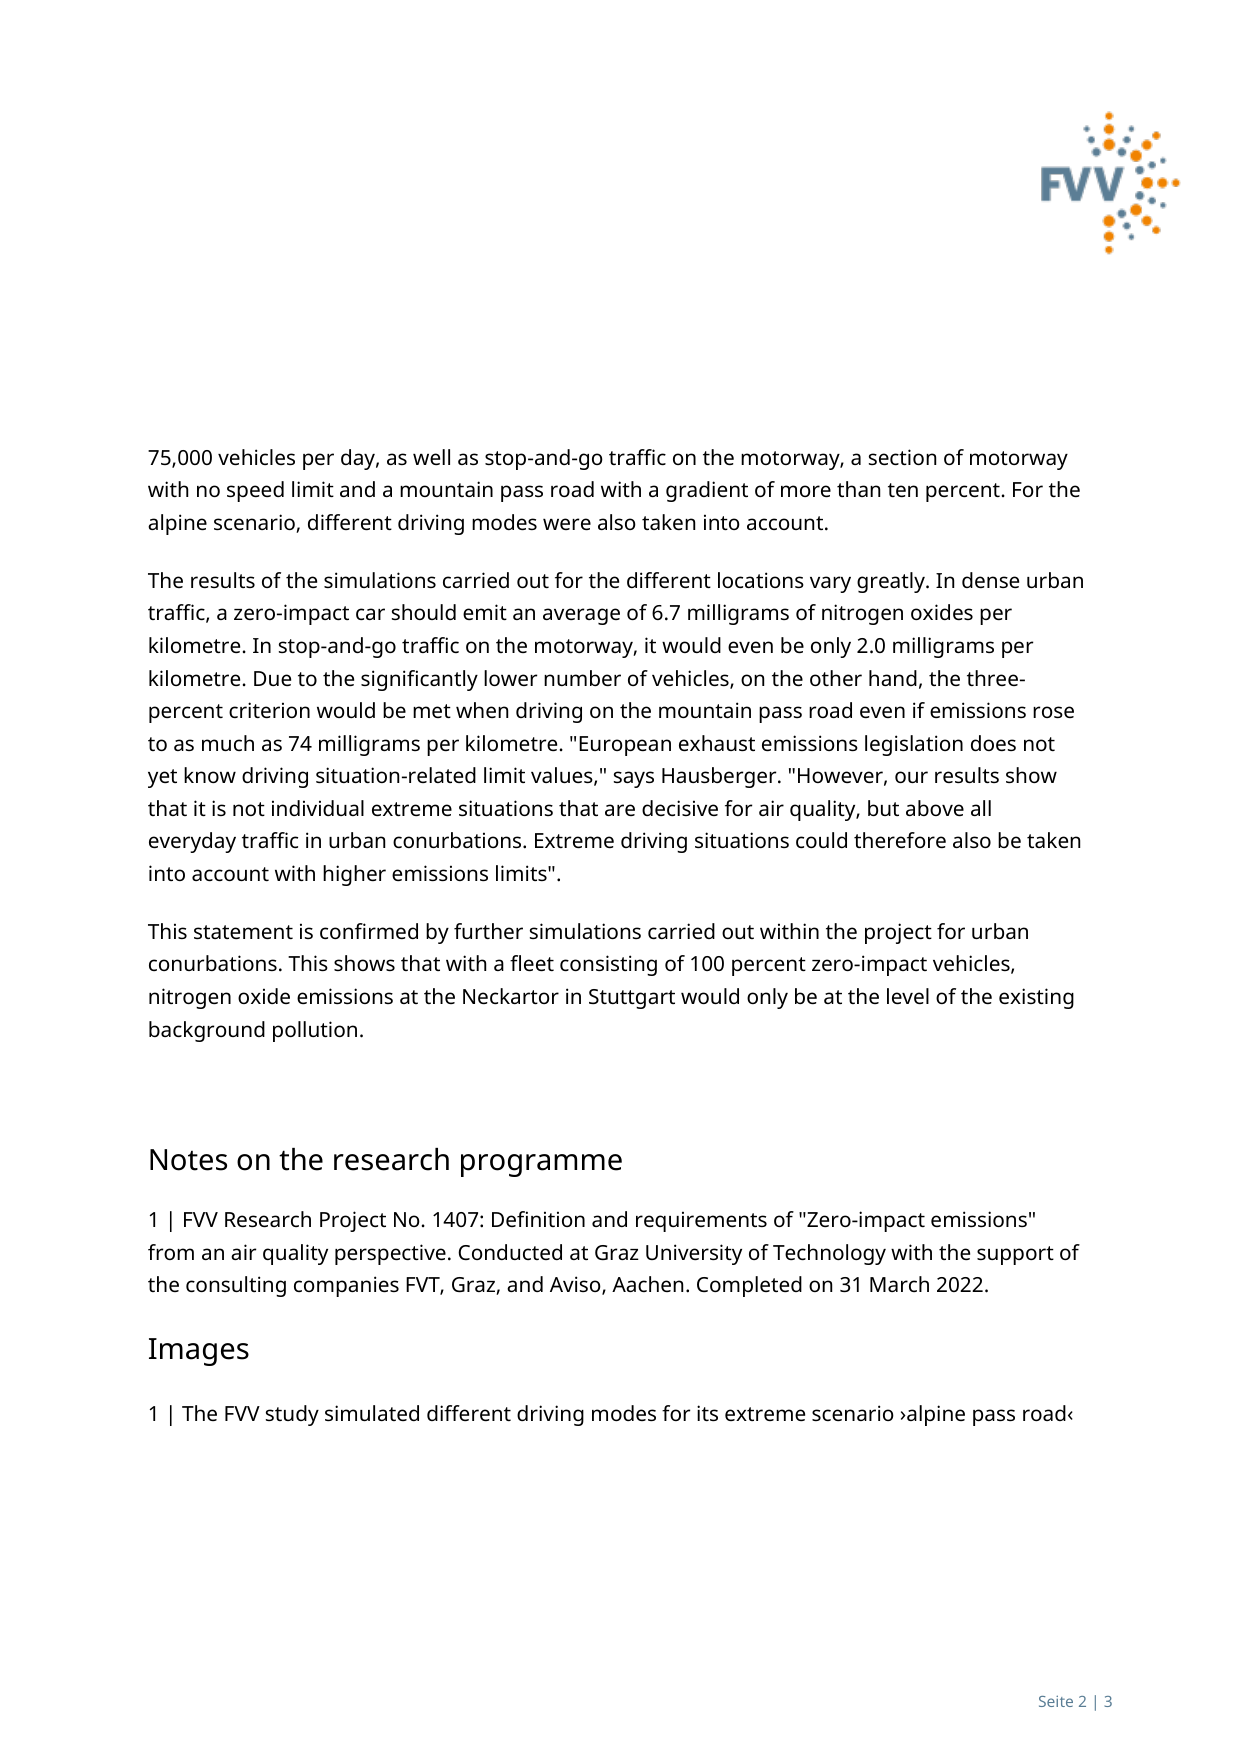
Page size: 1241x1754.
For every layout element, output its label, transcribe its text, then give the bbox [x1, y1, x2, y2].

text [148, 443, 1087, 537]
text Notes on the research programme [148, 1139, 1087, 1178]
text This statement is confirmed by further simulations carried out within the project for urban conurbations. This shows that with a fleet consisting of 100 percent zero-impact vehicles, nitrogen oxide emissions at the Neckartor in Stuttgart would only be at the level of the existing background pollution. [148, 917, 1087, 1043]
text Images [148, 1328, 1087, 1368]
text The results of the simulations carried out for the different locations vary greatly. In dense urban traffic, a zero-impact car should emit an average of 6.7 milligrams of nitrogen oxides per kilometre. In stop-and-go traffic on the motorway, it would even be only 2.0 milligrams per kilometre. Due to the significantly lower number of vehicles, on the other hand, the three-percent criterion would be met when driving on the mountain pass road even if emissions rose to as much as 74 milligrams per kilometre. "European exhaust emissions legislation does not yet know driving situation-related limit values," says Hausberger. "However, our results show that it is not individual extreme situations that are decisive for air quality, but above all everyday traffic in urban conurbations. Extreme driving situations could therefore also be taken into account with higher emissions limits". [148, 566, 1087, 888]
text 1 | The FVV study simulated different driving modes for its extreme scenario ›alpine pass road‹ [148, 1399, 1087, 1427]
text 1 | FVV Research Project No. 1407: Definition and requirements of "Zero-impact emissions" from an air quality perspective. Conducted at Graz University of Technology with the support of the consulting companies FVT, Graz, and Aviso, Aachen. Completed on 31 March 2022. [148, 1205, 1087, 1299]
